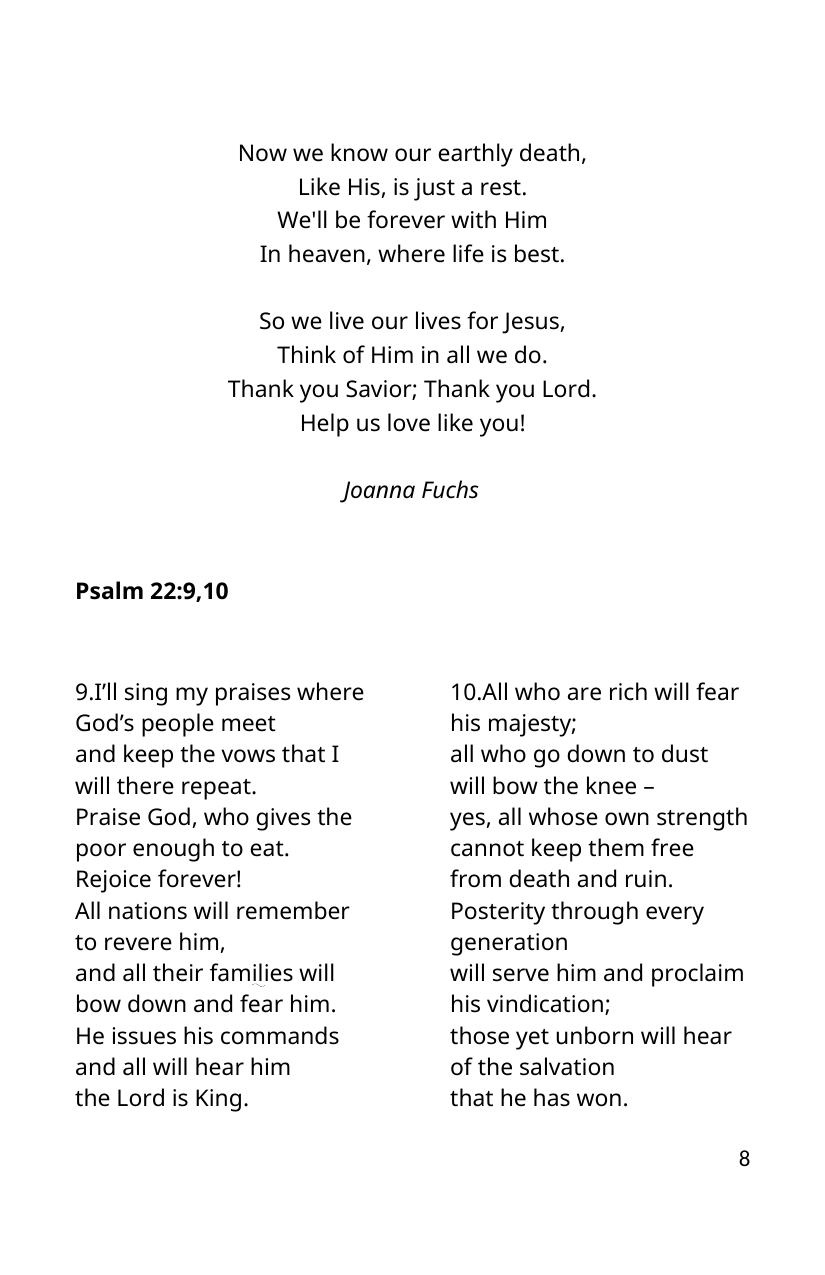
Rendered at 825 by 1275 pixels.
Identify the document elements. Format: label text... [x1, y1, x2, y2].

text 9.I’ll sing my praises where God’s people meet [75, 676, 375, 738]
text Praise God, who gives the poor enough to eat. [75, 801, 375, 863]
text and keep the vows that I will there repeat. [75, 738, 375, 801]
text 10.All who are rich will fear his majesty; [450, 676, 750, 738]
text and all their families will bow down and fear him. [75, 957, 375, 1020]
text all who go down to dust will bow the knee – [450, 738, 750, 801]
text Posterity through every generation [450, 895, 750, 957]
text will serve him and proclaim his vindication; [450, 957, 750, 1020]
text the Lord is King. [75, 1082, 375, 1113]
text yes, all whose own strength cannot keep them free [450, 801, 750, 863]
text He issues his commands and all will hear him [75, 1020, 375, 1082]
text Psalm 22:9,10 [75, 575, 750, 606]
text Rejoice forever! [75, 863, 375, 895]
text from death and ruin. [450, 863, 750, 895]
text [75, 103, 750, 506]
text those yet unborn will hear of the salvation [450, 1020, 750, 1082]
text All nations will remember to revere him, [75, 895, 375, 957]
text that he has won. [450, 1082, 750, 1113]
